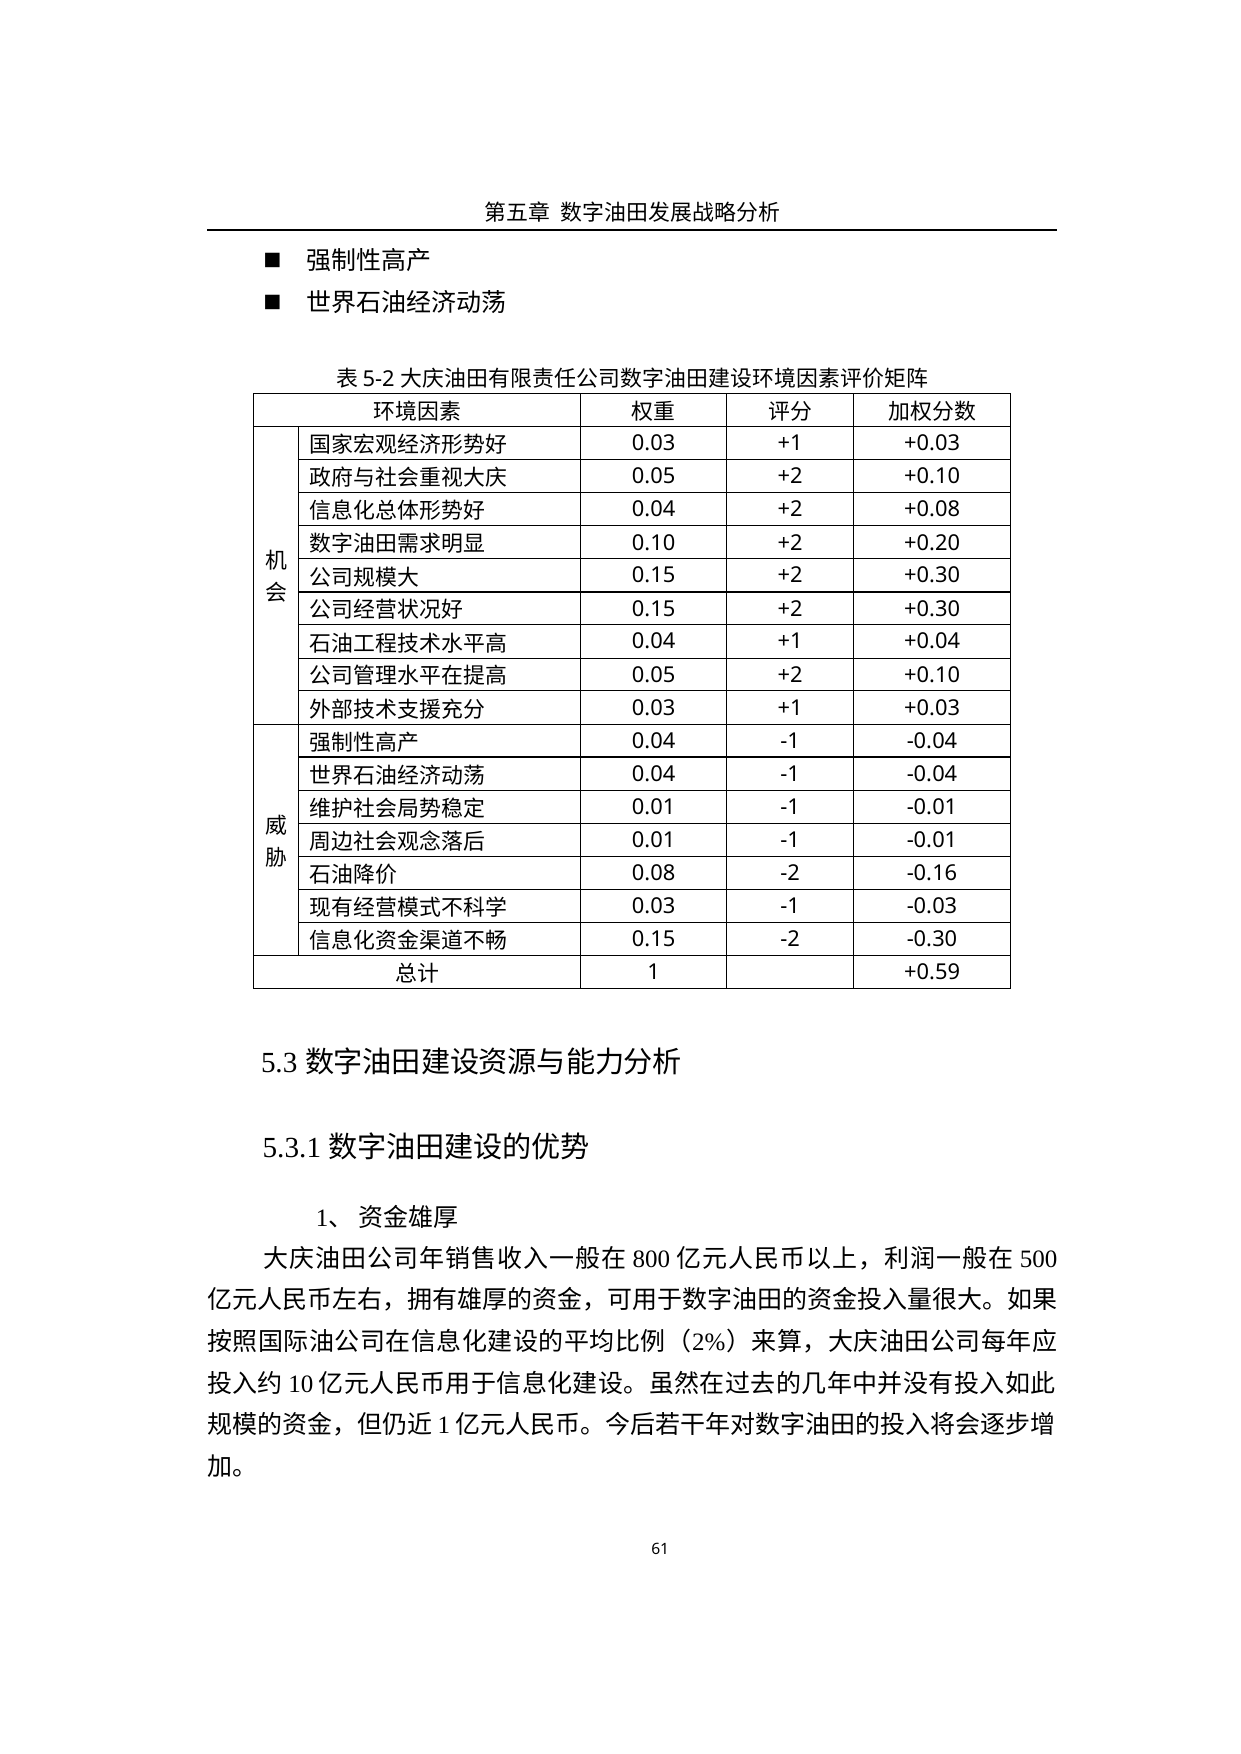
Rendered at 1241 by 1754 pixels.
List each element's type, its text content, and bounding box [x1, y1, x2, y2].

table_cell 加权分数 [854, 394, 1010, 426]
table_cell 数字油田需求明显 [299, 526, 580, 558]
table_cell [727, 956, 853, 988]
table_cell +2 [727, 559, 853, 591]
table_cell 公司经营状况好 [299, 593, 580, 624]
table_cell 0.04 [581, 625, 726, 657]
table_cell 0.15 [581, 923, 726, 954]
table_cell 0.04 [581, 493, 726, 525]
subtitle 数字油田建设资源与能力分析 [205, 1039, 1057, 1081]
table_cell +2 [727, 460, 853, 492]
table_cell +2 [727, 493, 853, 525]
table_cell 信息化总体形势好 [299, 493, 580, 525]
table_cell 评分 [727, 394, 853, 426]
table_cell +0.20 [854, 526, 1010, 558]
table_cell 外部技术支援充分 [299, 691, 580, 723]
table_cell -0.04 [854, 758, 1010, 789]
table_cell 维护社会局势稳定 [299, 791, 580, 822]
table_cell 公司管理水平在提高 [299, 659, 580, 690]
table_cell 石油工程技术水平高 [299, 625, 580, 657]
table_cell -0.04 [854, 725, 1010, 756]
table_cell +0.03 [854, 691, 1010, 723]
table_cell -1 [727, 890, 853, 922]
table_cell -0.01 [854, 824, 1010, 856]
table_cell 机会 [254, 427, 298, 723]
table_cell -2 [727, 923, 853, 954]
table_cell 周边社会观念落后 [299, 824, 580, 856]
table_cell -0.03 [854, 890, 1010, 922]
list 强制性高产 [263, 236, 1057, 278]
table_cell 石油降价 [299, 857, 580, 888]
table_cell 0.05 [581, 659, 726, 690]
table_cell 1 [581, 956, 726, 988]
subtitle 资金雄厚 [259, 1198, 1057, 1234]
table_cell 信息化资金渠道不畅 [299, 923, 580, 954]
table_cell 世界石油经济动荡 [299, 758, 580, 789]
table_cell +0.30 [854, 559, 1010, 591]
subtitle 数字油田建设的优势 [206, 1124, 1057, 1166]
table_cell 0.04 [581, 758, 726, 789]
table_cell 强制性高产 [299, 725, 580, 756]
table_cell -1 [727, 758, 853, 789]
table_cell -0.30 [854, 923, 1010, 954]
table_cell -1 [727, 791, 853, 822]
table_cell -0.16 [854, 857, 1010, 888]
table_cell 威胁 [254, 725, 298, 954]
table_cell 国家宏观经济形势好 [299, 427, 580, 459]
table_cell +2 [727, 593, 853, 624]
table_cell 0.03 [581, 890, 726, 922]
table_cell +0.04 [854, 625, 1010, 657]
table_cell 公司规模大 [299, 559, 580, 591]
table_cell +0.59 [854, 956, 1010, 988]
table_cell 总计 [254, 956, 580, 988]
table_cell +0.10 [854, 460, 1010, 492]
table_cell 0.15 [581, 559, 726, 591]
table_cell -0.01 [854, 791, 1010, 822]
table_cell 0.01 [581, 824, 726, 856]
table_cell +0.30 [854, 593, 1010, 624]
table_cell +1 [727, 691, 853, 723]
table_cell +0.03 [854, 427, 1010, 459]
text 大庆油田公司年销售收入一般在800亿元人民币以上，利润一般在500亿元人民币左右，拥有雄厚的资金，可用于数字油田的资金投入量很大。如果按照国际油公司在信息化建设的平均比例（2%）来算，大庆油田公司每年应投入约10亿元人民币用于信息化建设。虽然在过去的几年中并没有投入如此规模的资金，但仍近1亿元人民币。今后若干年对数字油田的投入将会逐步增加。 [207, 1234, 1057, 1484]
table_cell -2 [727, 857, 853, 888]
table_cell 权重 [581, 394, 726, 426]
table_cell 0.10 [581, 526, 726, 558]
table_cell -1 [727, 824, 853, 856]
table_cell +0.08 [854, 493, 1010, 525]
table_cell 0.05 [581, 460, 726, 492]
table_cell +2 [727, 526, 853, 558]
table_cell 0.03 [581, 427, 726, 459]
table_cell 环境因素 [254, 394, 580, 426]
table_cell +1 [727, 427, 853, 459]
table_cell 0.01 [581, 791, 726, 822]
table_cell 0.15 [581, 593, 726, 624]
table_cell 政府与社会重视大庆 [299, 460, 580, 492]
table_cell 现有经营模式不科学 [299, 890, 580, 922]
table_cell 0.08 [581, 857, 726, 888]
table_cell +2 [727, 659, 853, 690]
table_cell 0.03 [581, 691, 726, 723]
table_header 表5-2 大庆油田有限责任公司数字油田建设环境因素评价矩阵 [254, 361, 1010, 393]
table_cell +1 [727, 625, 853, 657]
table_cell 0.04 [581, 725, 726, 756]
list 世界石油经济动荡 [263, 278, 1057, 319]
table_cell -1 [727, 725, 853, 756]
table_cell +0.10 [854, 659, 1010, 690]
